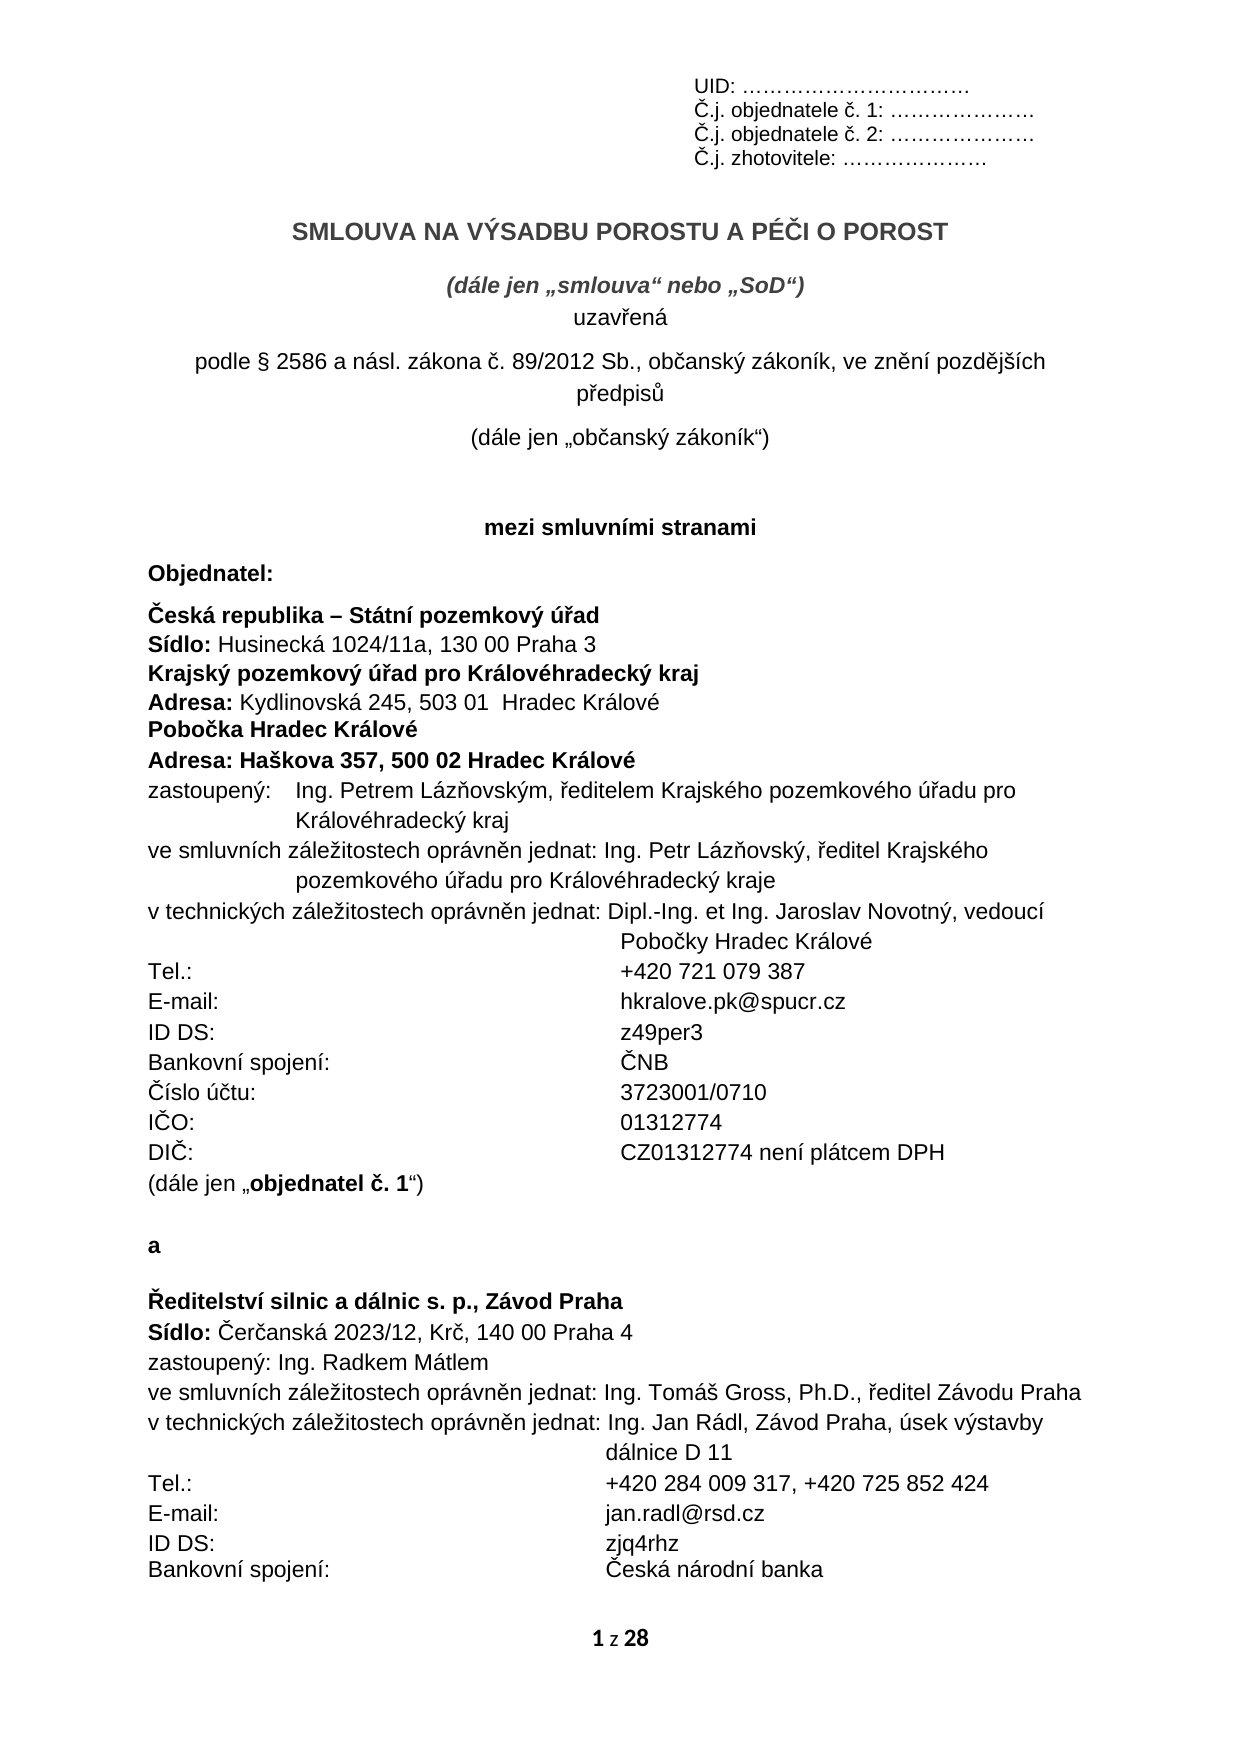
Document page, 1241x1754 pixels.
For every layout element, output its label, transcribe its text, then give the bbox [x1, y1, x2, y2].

text Česká republika – Státní pozemkový úřad [148, 600, 1093, 629]
text ID DS: z49per3 [148, 1018, 1093, 1045]
text zastoupený: Ing. Petrem Lázňovským, ředitelem Krajského pozemkového úřadu pro [148, 777, 1093, 803]
text uzavřená [148, 304, 1093, 331]
text podle § 2586 a násl. zákona č. 89/2012 Sb., občanský zákoník, ve znění pozdějších předpisů [148, 348, 1093, 406]
text (dále jen „objednatel č. 1“) [148, 1169, 1093, 1196]
text v technických záležitostech oprávněn jednat: Ing. Jan Rádl, Závod Praha, úsek výstavby dálnice D 11 [148, 1409, 1093, 1466]
text v technických záležitostech oprávněn jednat: Dipl.-Ing. et Ing. Jaroslav Novotný, vedoucí Pobočky Hradec Králové [148, 898, 1137, 954]
text E-mail: hkralove.pk@spucr.cz [148, 988, 1093, 1014]
text mezi smluvními stranami [148, 514, 1093, 540]
text zastoupený: Ing. Radkem Mátlem [148, 1349, 1093, 1375]
text Pobočka Hradec Králové [148, 716, 1093, 743]
text Bankovní spojení: ČNB [148, 1049, 1093, 1075]
text ID DS: zjq4rhz [148, 1530, 1104, 1556]
text Krajský pozemkový úřad pro Královéhradecký kraj [148, 658, 1093, 687]
text Adresa: Haškova 357, 500 02 Hradec Králové [148, 747, 1093, 773]
text Tel.: +420 721 079 387 [148, 958, 1093, 984]
text IČO: 01312774 [148, 1109, 1093, 1135]
text (dále jen „smlouva“ nebo „SoD“) [148, 272, 1093, 298]
text Sídlo: Čerčanská 2023/12, Krč, 140 00 Praha 4 [148, 1318, 1093, 1345]
text SMLOUVA NA VÝSADBU POROSTU A PÉČI O POROST [148, 217, 1093, 246]
text ve smluvních záležitostech oprávněn jednat: Ing. Tomáš Gross, Ph.D., ředitel Závodu Praha [148, 1379, 1093, 1405]
text Objednatel: [148, 558, 1093, 587]
text Adresa: Kydlinovská 245, 503 01 Hradec Králové [148, 687, 1093, 716]
text (dále jen „občanský zákoník“) [148, 424, 1093, 450]
text DIČ: CZ01312774 není plátcem DPH [148, 1139, 1093, 1166]
text Číslo účtu: 3723001/0710 [148, 1079, 1093, 1105]
text a [148, 1230, 1093, 1259]
text Tel.: +420 284 009 317, +420 725 852 424 [148, 1469, 1093, 1496]
text Bankovní spojení: Česká národní banka [148, 1556, 1104, 1583]
text Královéhradecký kraj [251, 807, 1093, 833]
text ve smluvních záležitostech oprávněn jednat: Ing. Petr Lázňovský, ředitel Krajského pozemkového úřadu pro Královéhradecký kraje [148, 837, 1093, 894]
text Ředitelství silnic a dálnic s. p., Závod Praha [148, 1288, 1093, 1314]
text Sídlo: Husinecká 1024/11a, 130 00 Praha 3 [148, 629, 1093, 658]
text E-mail: jan.radl@rsd.cz [148, 1500, 1104, 1526]
